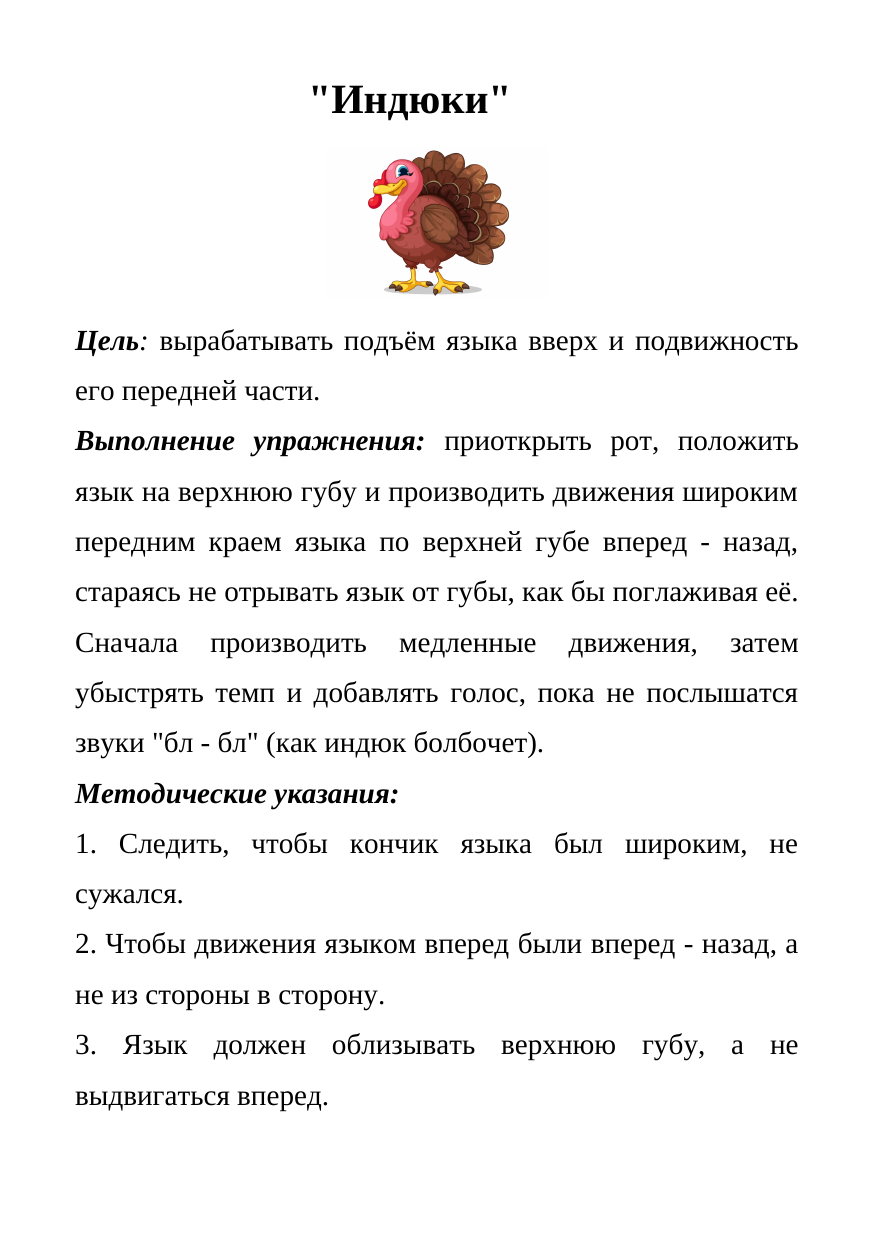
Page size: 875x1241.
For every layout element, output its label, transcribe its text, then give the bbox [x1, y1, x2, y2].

text Выполнение упражнения: приоткрыть рот, положить язык на верхнюю губу и производить движения широким передним краем языка по верхней губе вперед - назад, стараясь не отрывать язык от губы, как бы поглаживая её. Сначала производить медленные движения, затем убыстрять темп и добавлять голос, пока не послышатся звуки "бл - бл" (как индюк болбочет). [75, 423, 799, 759]
text 3. Язык должен облизывать верхнюю губу, а не выдвигаться вперед. [75, 1027, 799, 1111]
text 2. Чтобы движения языком вперед были вперед - назад, а не из стороны в сторону. [75, 927, 799, 1011]
text 1. Следить, чтобы кончик языка был широким, не сужался. [75, 826, 799, 910]
text Методические указания: [75, 776, 799, 809]
picture [325, 146, 549, 298]
text Цель: вырабатывать подъём языка вверх и подвижность его передней части. [75, 323, 799, 407]
text "Индюки" [75, 75, 799, 123]
